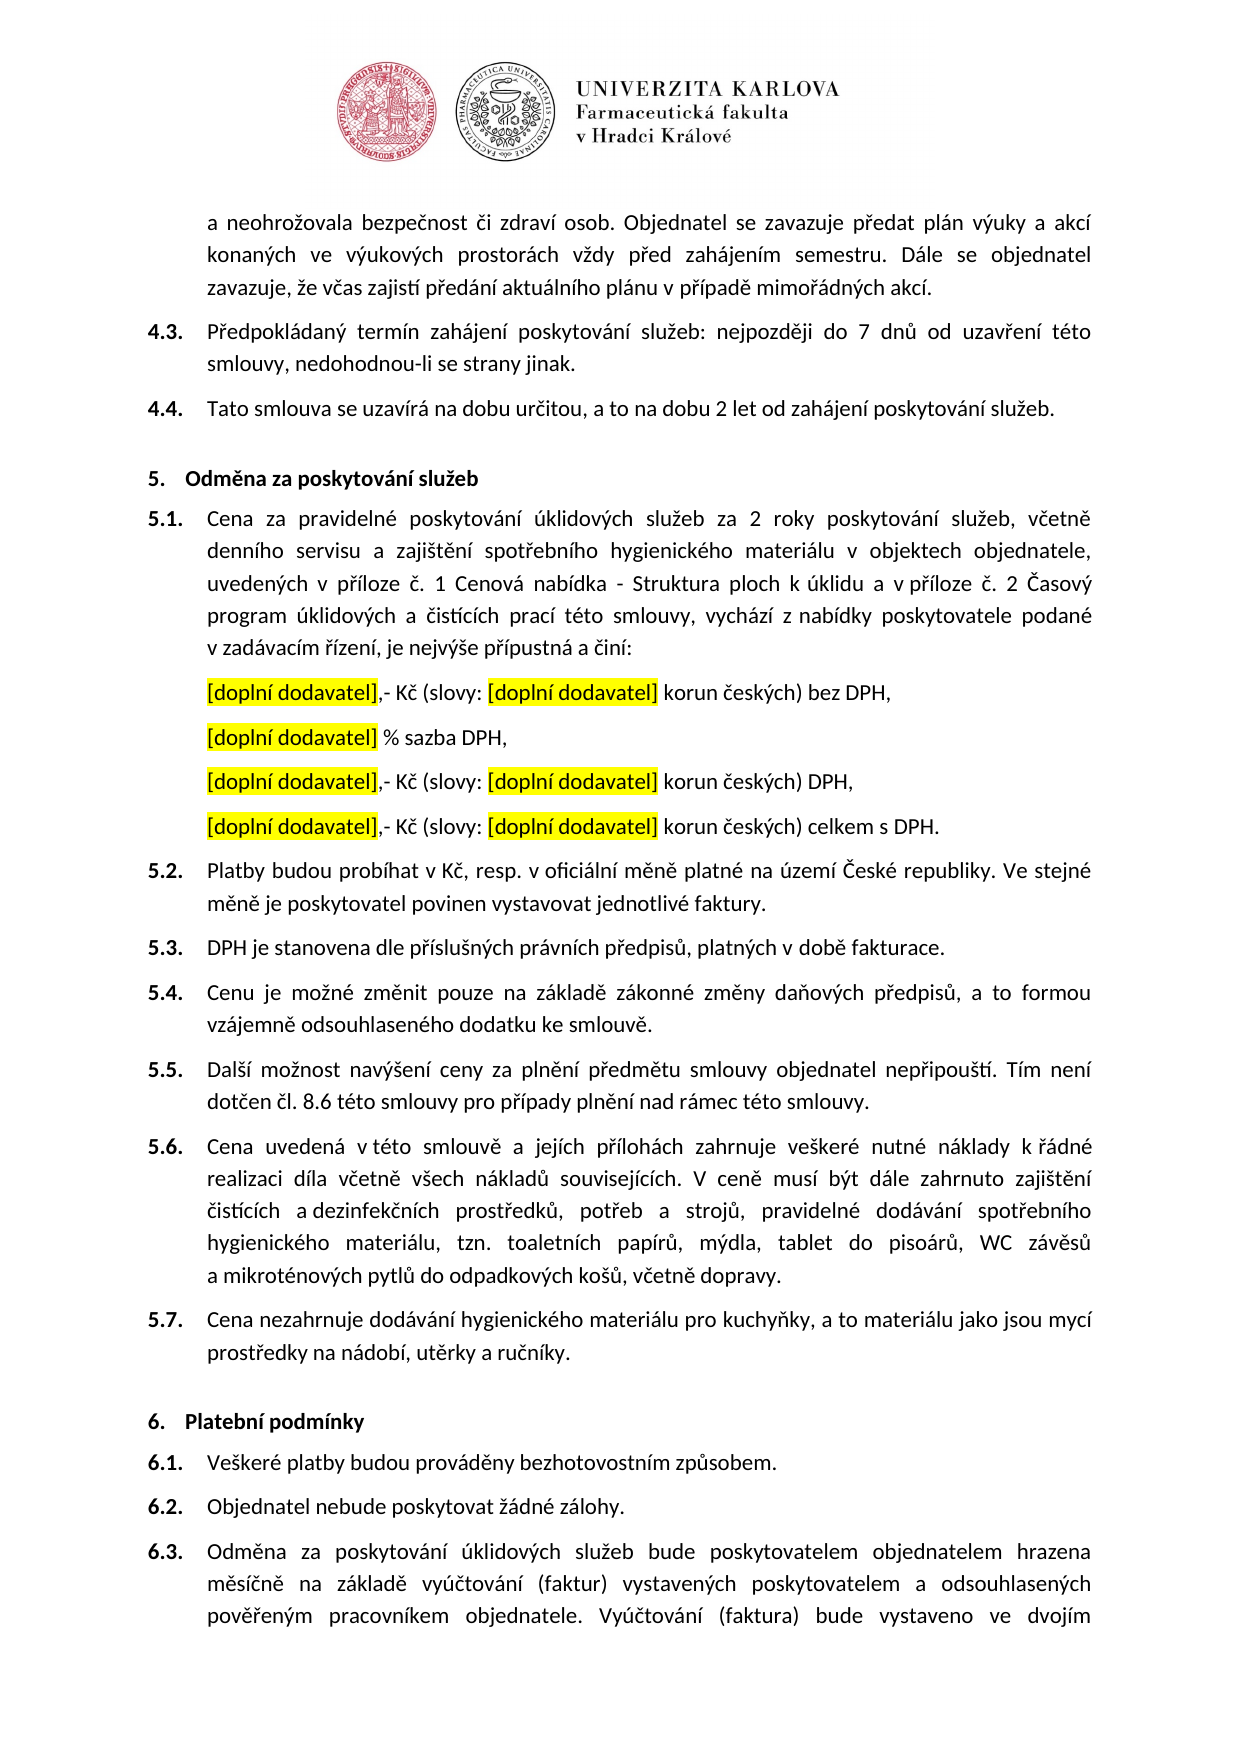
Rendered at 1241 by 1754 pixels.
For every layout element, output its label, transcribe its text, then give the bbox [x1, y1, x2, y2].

list Platby budou probíhat v Kč, resp. v oficiální měně platné na území České republiky. Ve stejné měně je poskytovatel povinen vystavovat jednotlivé faktury. [148, 857, 1092, 917]
list Cena za pravidelné poskytování úklidových služeb za 2 roky poskytování služeb, včetně denního servisu a zajištění spotřebního hygienického materiálu v objektech objednatele, uvedených v příloze č. 1 Cenová nabídka - Struktura ploch k úklidu a v příloze č. 2 Časový program úklidových a čistících prací této smlouvy, vychází z nabídky poskytovatele podané v zadávacím řízení, je nejvýše přípustná a činí: [148, 504, 1092, 661]
list Cenu je možné změnit pouze na základě zákonné změny daňových předpisů, a to formou vzájemně odsouhlaseného dodatku ke smlouvě. [148, 978, 1092, 1038]
list Objednatel nebude poskytovat žádné zálohy. [148, 1492, 1092, 1521]
text [doplní dodavatel],- Kč (slovy: [doplní dodavatel] korun českých) bez DPH, [658, 678, 1092, 706]
list DPH je stanovena dle příslušných právních předpisů, platných v době fakturace. [148, 933, 1092, 962]
text [doplní dodavatel] % sazba DPH, [378, 723, 1092, 751]
list Cena uvedená v této smlouvě a jejích přílohách zahrnuje veškeré nutné náklady k řádné realizaci díla včetně všech nákladů souvisejících. V ceně musí být dále zahrnuto zajištění čistících a dezinfekčních prostředků, potřeb a strojů, pravidelné dodávání spotřebního hygienického materiálu, tzn. toaletních papírů, mýdla, tablet do pisoárů, WC závěsů a mikroténových pytlů do odpadkových košů, včetně dopravy. [148, 1132, 1092, 1289]
text [doplní dodavatel],- Kč (slovy: [doplní dodavatel] korun českých) DPH, [658, 767, 1092, 795]
list Další možnost navýšení ceny za plnění předmětu smlouvy objednatel nepřipouští. Tím není dotčen čl. 8.6 této smlouvy pro případy plnění nad rámec této smlouvy. [148, 1055, 1092, 1115]
list Cena nezahrnuje dodávání hygienického materiálu pro kuchyňky, a to materiálu jako jsou mycí prostředky na nádobí, utěrky a ručníky. [148, 1305, 1092, 1366]
picture [305, 14, 935, 209]
list Platební podmínky [148, 1407, 1092, 1435]
text [doplní dodavatel],- Kč (slovy: [doplní dodavatel] korun českých) celkem s DPH. [658, 812, 1092, 840]
list Předpokládaný termín zahájení poskytování služeb: nejpozději do 7 dnů od uzavření této smlouvy, nedohodnou-li se strany jinak. [148, 317, 1092, 378]
list Tato smlouva se uzavírá na dobu určitou, a to na dobu 2 let od zahájení poskytování služeb. [148, 394, 1092, 422]
list Odměna za poskytování služeb [148, 464, 1092, 492]
list Veškeré platby budou prováděny bezhotovostním způsobem. [148, 1448, 1092, 1476]
